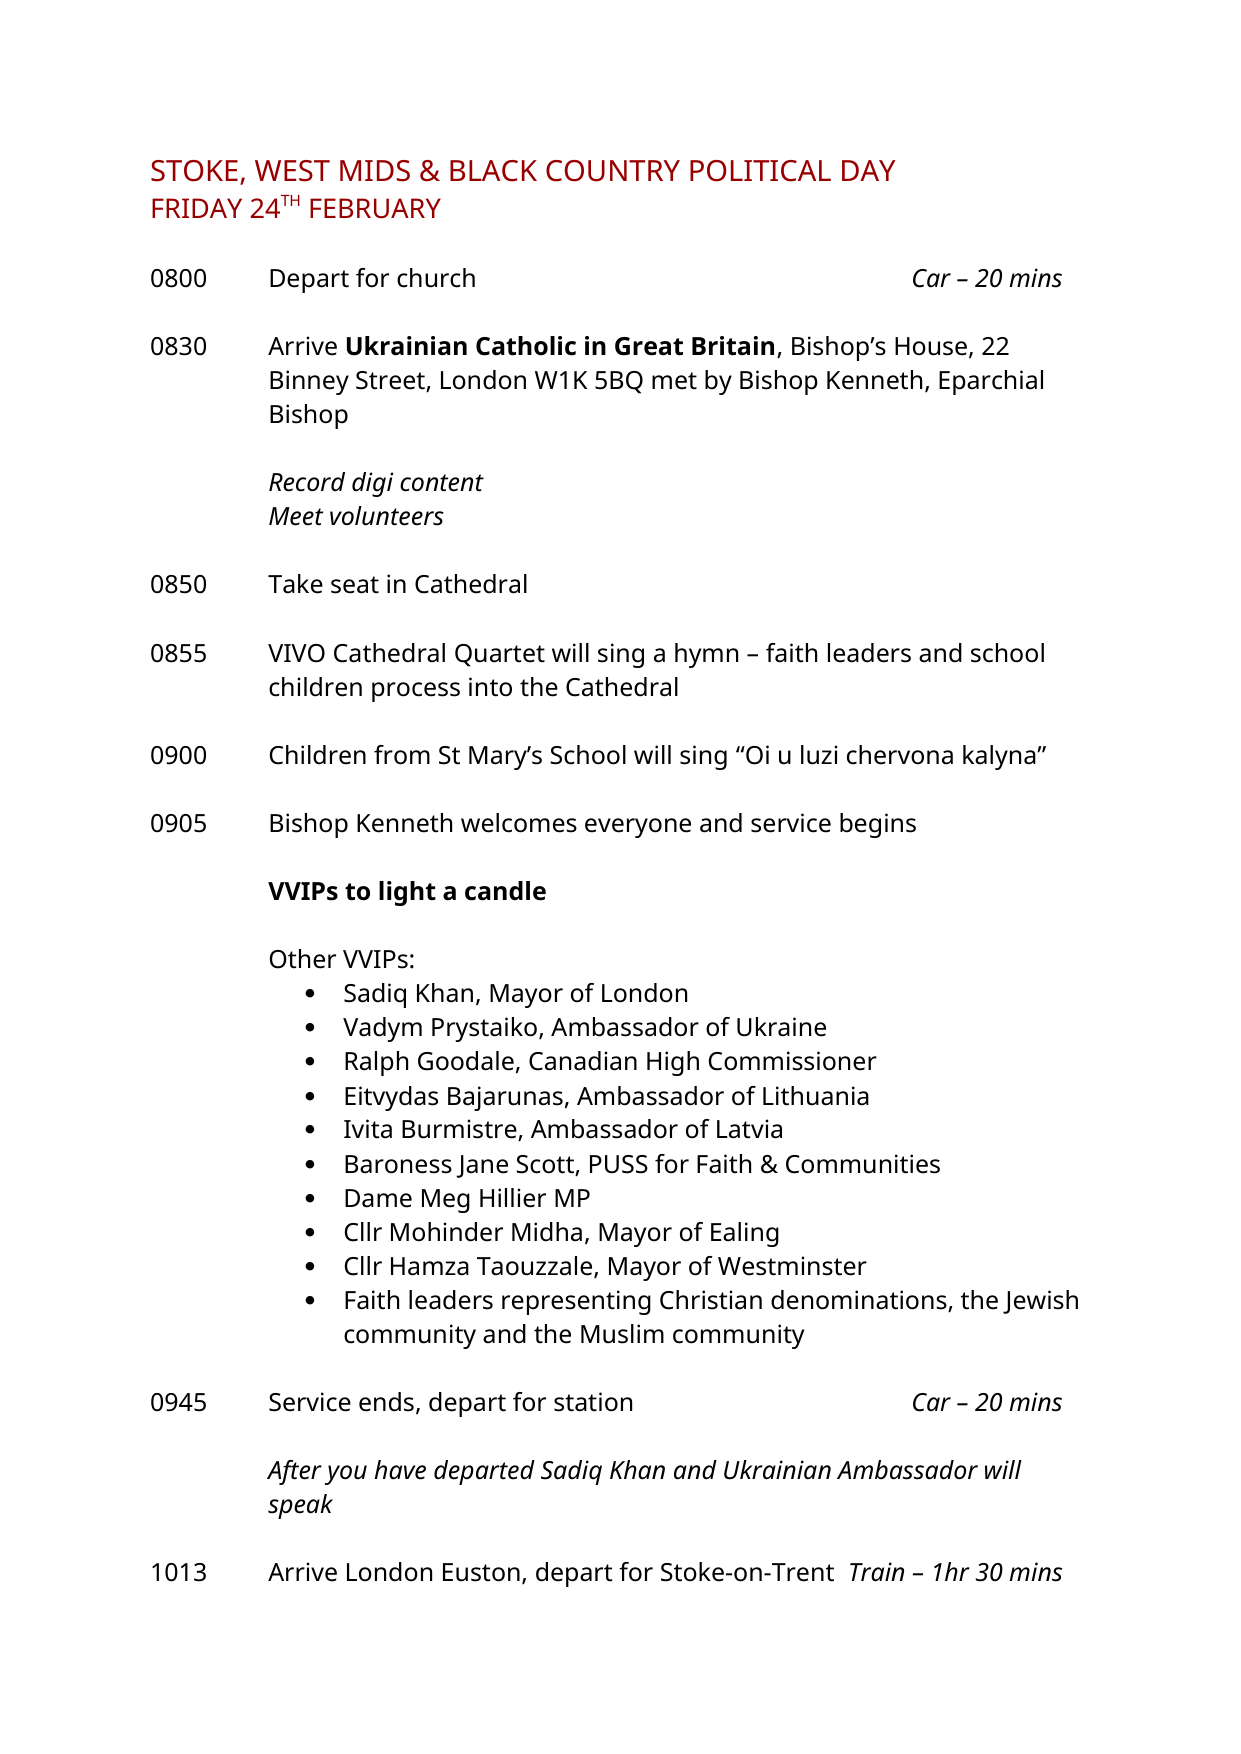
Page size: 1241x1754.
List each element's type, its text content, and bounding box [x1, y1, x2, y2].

text Other VVIPs: [193, 942, 1090, 976]
list Ralph Goodale, Canadian High Commissioner [306, 1044, 1090, 1078]
text 1013 Arrive London Euston, depart for Stoke-on-Trent Train – 1hr 30 mins [150, 1555, 1090, 1589]
text 0945 Service ends, depart for station Car – 20 mins [150, 1385, 1090, 1419]
list Ivita Burmistre, Ambassador of Latvia [306, 1112, 1090, 1146]
list Eitvydas Bajarunas, Ambassador of Lithuania [306, 1078, 1090, 1112]
text 0855 VIVO Cathedral Quartet will sing a hymn – faith leaders and school children process into the Cathedral [150, 635, 1090, 703]
text 0900 Children from St Mary’s School will sing “Oi u luzi chervona kalyna” [150, 737, 1090, 772]
text VVIPs to light a candle [150, 874, 1090, 908]
list Baroness Jane Scott, PUSS for Faith & Communities [306, 1146, 1090, 1180]
list Dame Meg Hillier MP [306, 1180, 1090, 1214]
list Faith leaders representing Christian denominations, the Jewish community and the Muslim community [306, 1282, 1090, 1351]
text STOKE, WEST MIDS & BLACK COUNTRY POLITICAL DAY [150, 150, 1090, 190]
list Vadym Prystaiko, Ambassador of Ukraine [306, 1010, 1090, 1044]
text After you have departed Sadiq Khan and Ukrainian Ambassador will speak [150, 1453, 1090, 1521]
text 0800 Depart for church Car – 20 mins [150, 261, 1090, 295]
text FRIDAY 24TH FEBRUARY [150, 190, 1090, 227]
list Cllr Hamza Taouzzale, Mayor of Westminster [306, 1248, 1090, 1282]
text 0905 Bishop Kenneth welcomes everyone and service begins [150, 806, 1090, 840]
text 0830 Arrive Ukrainian Catholic in Great Britain, Bishop’s House, 22 Binney Street, London W1K 5BQ met by Bishop Kenneth, Eparchial Bishop [150, 329, 1090, 431]
text Meet volunteers [150, 499, 1090, 533]
list Sadiq Khan, Mayor of London [306, 976, 1090, 1010]
text Record digi content [150, 465, 1090, 499]
text 0850 Take seat in Cathedral [150, 567, 1090, 601]
list Cllr Mohinder Midha, Mayor of Ealing [306, 1214, 1090, 1248]
